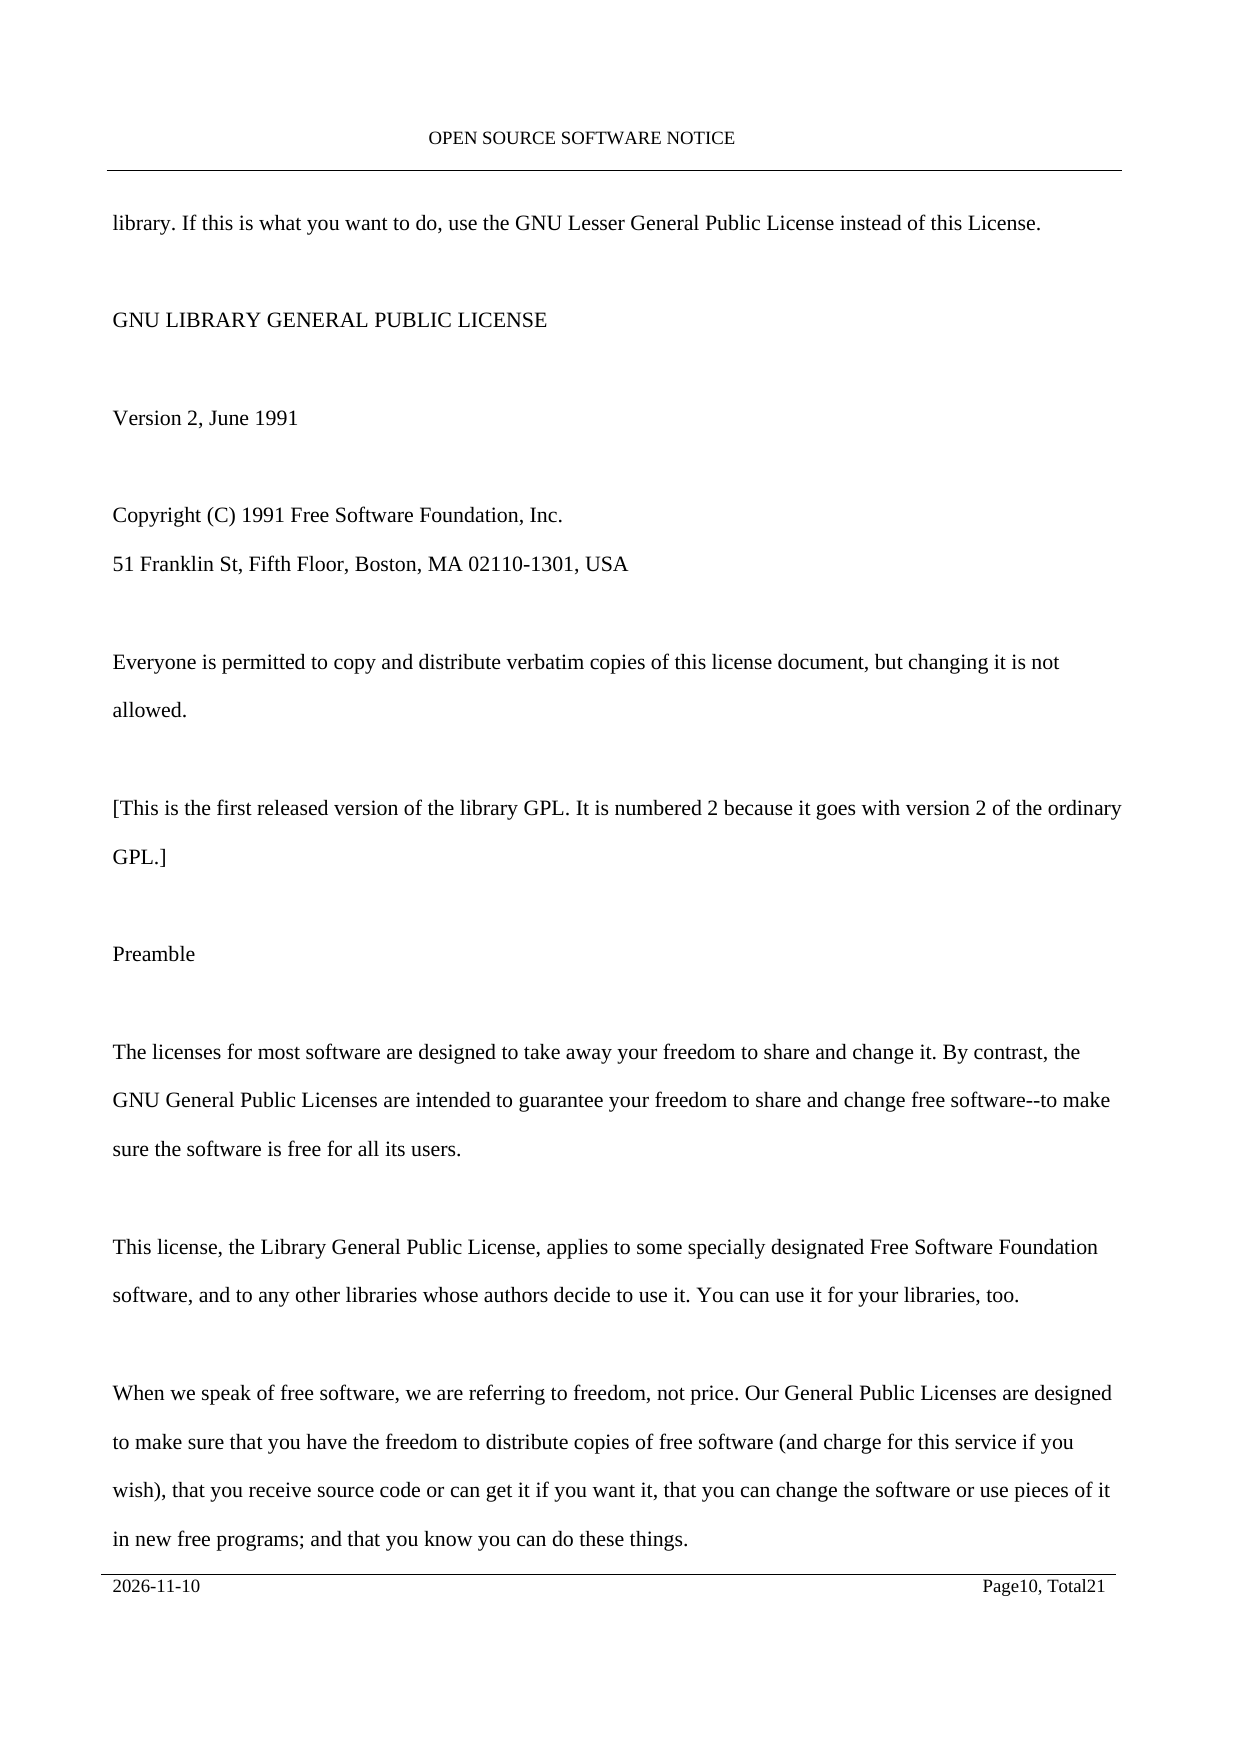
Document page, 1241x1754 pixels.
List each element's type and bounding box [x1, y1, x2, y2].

text [112, 206, 1128, 1555]
